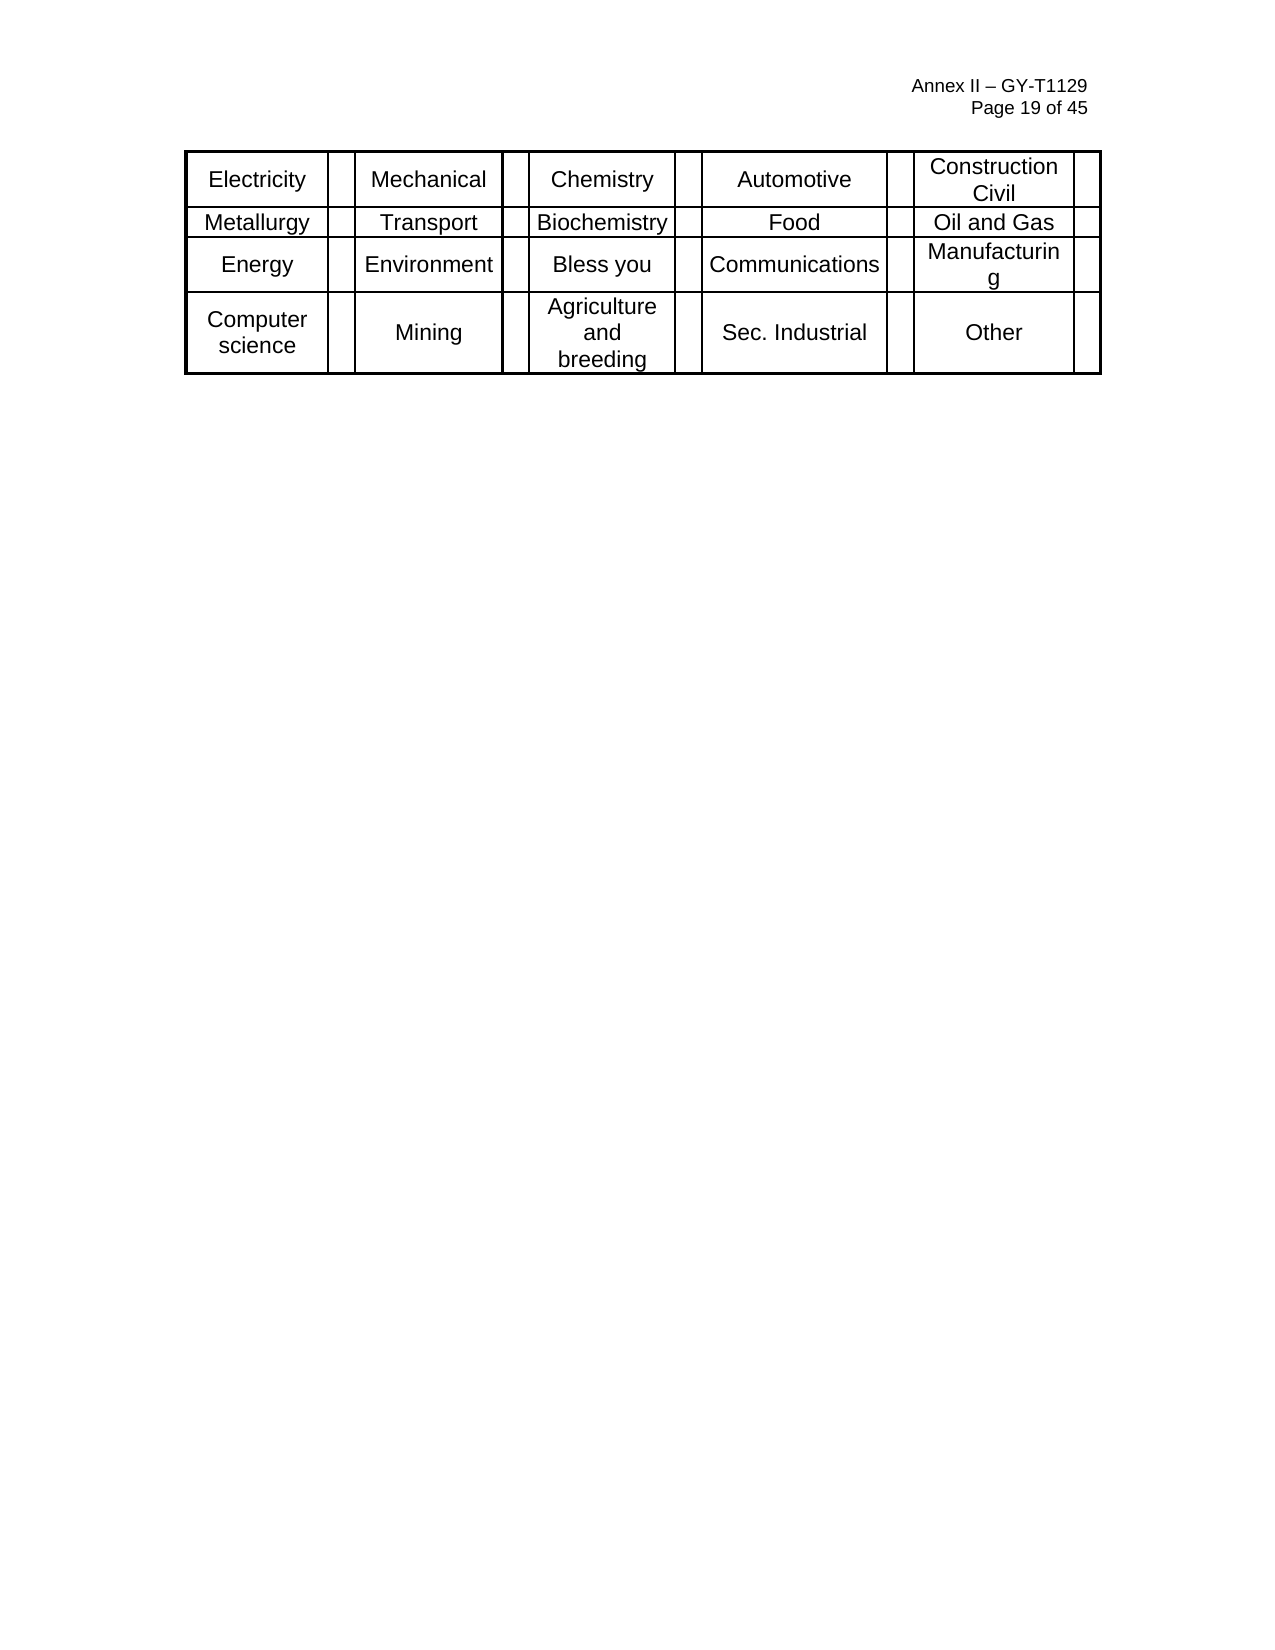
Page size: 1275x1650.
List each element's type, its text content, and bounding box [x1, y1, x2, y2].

table_header Mechanical [356, 153, 501, 206]
table_cell Oil and Gas [915, 208, 1073, 236]
table_header Electricity [188, 153, 327, 206]
table_header Construction Civil [915, 153, 1073, 206]
table_cell [1075, 238, 1099, 291]
table_header Chemistry [530, 153, 674, 206]
table_header [1075, 153, 1099, 206]
table_cell [504, 293, 528, 372]
table_cell Manufacturing [915, 238, 1073, 291]
table_header [329, 153, 354, 206]
table_header [676, 153, 701, 206]
table_cell [1075, 293, 1099, 372]
table_cell Food [703, 208, 886, 236]
table_cell Sec. Industrial [703, 293, 886, 372]
table_cell [676, 208, 701, 236]
table_cell [329, 238, 354, 291]
table_cell [1075, 208, 1099, 236]
table_cell Biochemistry [530, 208, 674, 236]
table_cell Bless you [530, 238, 674, 291]
table_cell Communications [703, 238, 886, 291]
table_cell [676, 293, 701, 372]
table_cell [329, 293, 354, 372]
table_cell [888, 238, 913, 291]
table_cell [504, 238, 528, 291]
table_cell Mining [356, 293, 501, 372]
table_cell Transport [356, 208, 501, 236]
table_cell Metallurgy [188, 208, 327, 236]
table_cell Energy [188, 238, 327, 291]
table_cell Computer science [188, 293, 327, 372]
table_cell [504, 208, 528, 236]
table_header [888, 153, 913, 206]
table_cell Environment [356, 238, 501, 291]
table_cell [676, 238, 701, 291]
table_header Automotive [703, 153, 886, 206]
table_header [504, 153, 528, 206]
table_cell [888, 293, 913, 372]
table_cell [888, 208, 913, 236]
table_cell [329, 208, 354, 236]
table_cell Other [915, 293, 1073, 372]
table_cell Agriculture and breeding [530, 293, 674, 372]
